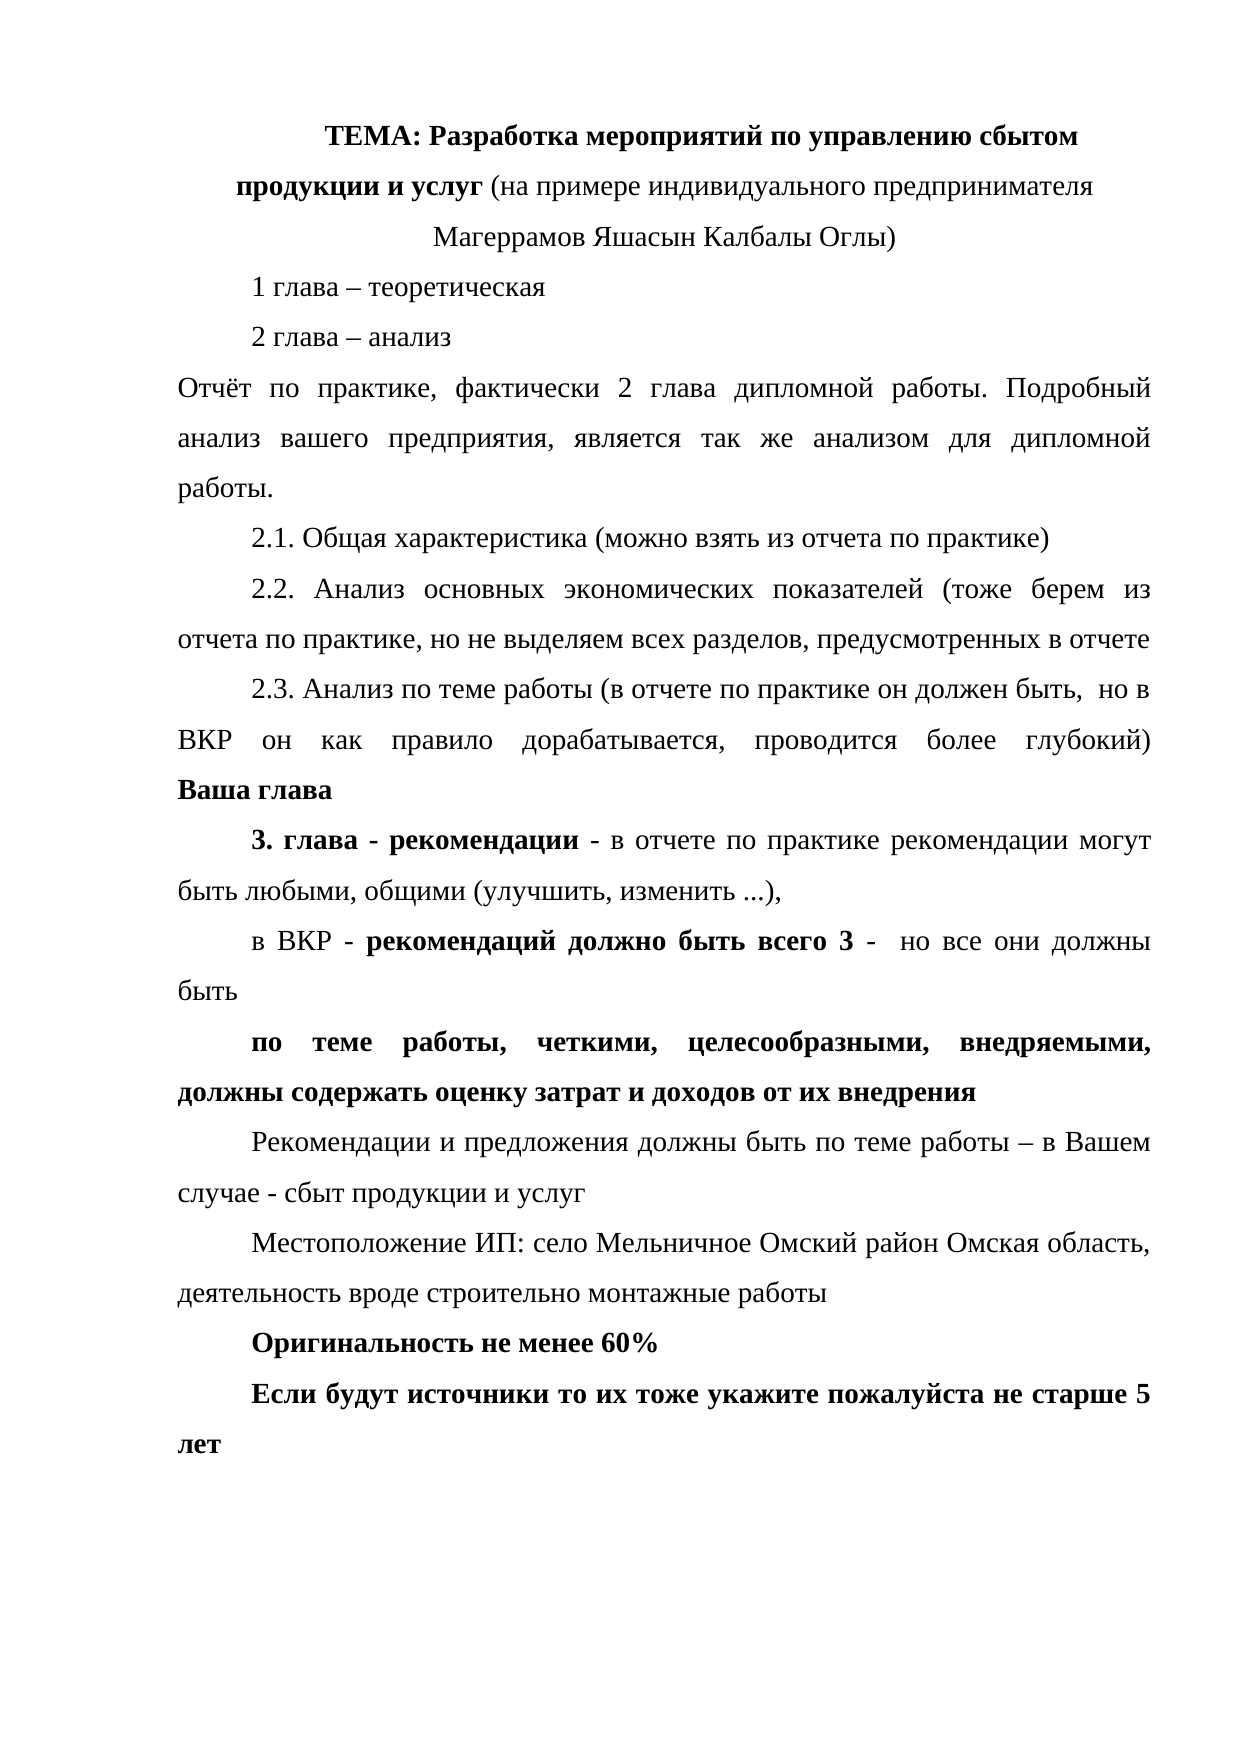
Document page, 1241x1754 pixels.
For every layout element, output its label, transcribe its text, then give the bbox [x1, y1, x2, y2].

text в ВКР - рекомендаций должно быть всего 3 - но все они должны быть [177, 923, 1152, 1007]
text 2 глава – анализ [177, 319, 1152, 353]
text ТЕМА: Разработка мероприятий по управлению сбытом продукции и услуг (на примере индивидуального предпринимателя Магеррамов Яшасын Калбалы Оглы) [177, 118, 1152, 252]
text 2.1. Общая характеристика (можно взять из отчета по практике) [177, 521, 1152, 554]
text 3. глава - рекомендации - в отчете по практике рекомендации могут быть любыми, общими (улучшить, изменить ...), [177, 822, 1152, 906]
text 2.3. Анализ по теме работы (в отчете по практике он должен быть, но в ВКР он как правило дорабатывается, проводится более глубокий) Ваша глава [177, 672, 1152, 806]
text Оригинальность не менее 60% [177, 1326, 1152, 1359]
text Если будут источники то их тоже укажите пожалуйста не старше 5 лет [177, 1376, 1152, 1460]
text Отчёт по практике, фактически 2 глава дипломной работы. Подробный анализ вашего предприятия, является так же анализом для дипломной работы. [177, 370, 1152, 504]
text 1 глава – теоретическая [177, 269, 1152, 303]
text по теме работы, четкими, целесообразными, внедряемыми, должны содержать оценку затрат и доходов от их внедрения [177, 1024, 1152, 1108]
text Рекомендации и предложения должны быть по теме работы – в Вашем случае - сбыт продукции и услуг [177, 1124, 1152, 1208]
text 2.2. Анализ основных экономических показателей (тоже берем из отчета по практике, но не выделяем всех разделов, предусмотренных в отчете [177, 571, 1152, 655]
text Местоположение ИП: село Мельничное Омский район Омская область, деятельность вроде строительно монтажные работы [177, 1225, 1152, 1309]
